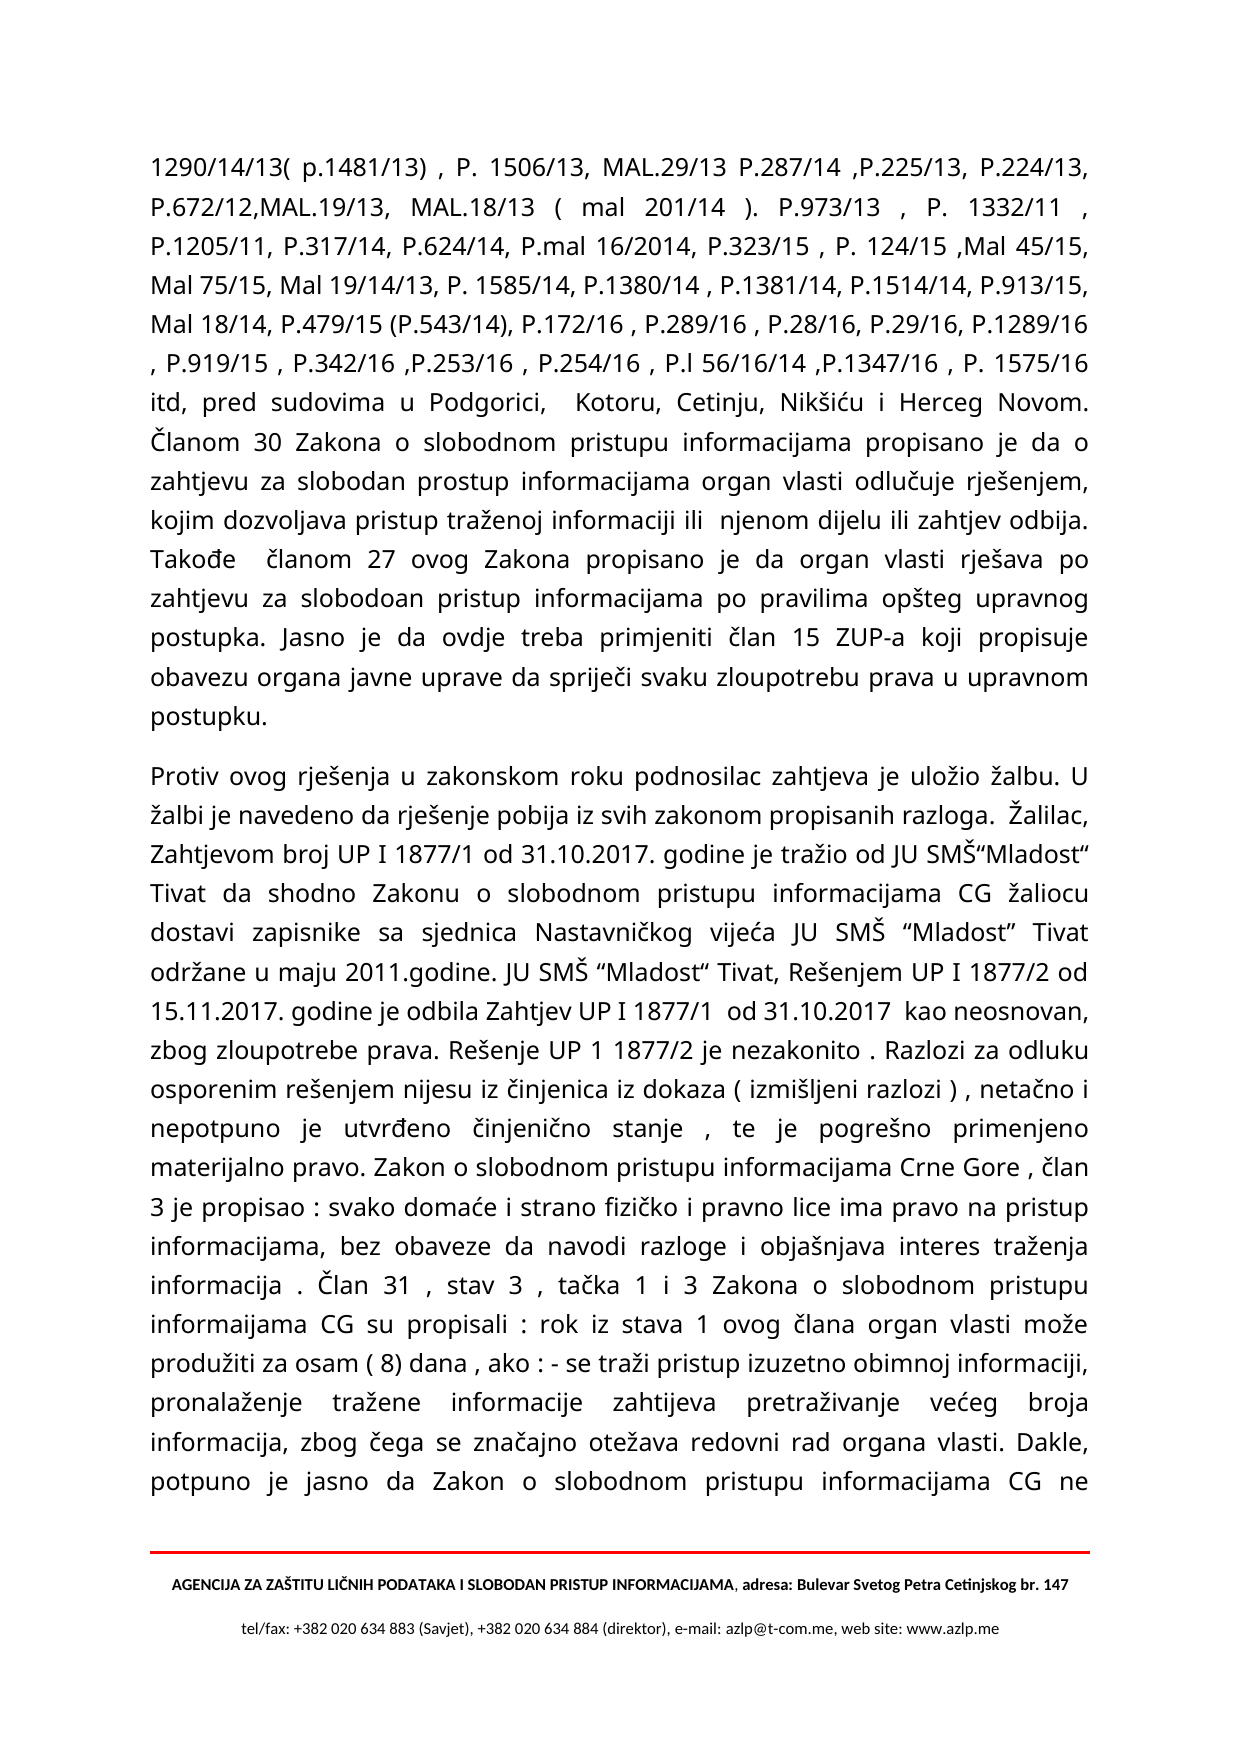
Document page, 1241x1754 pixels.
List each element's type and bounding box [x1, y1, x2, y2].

text [150, 150, 1090, 732]
text [150, 758, 1090, 1497]
